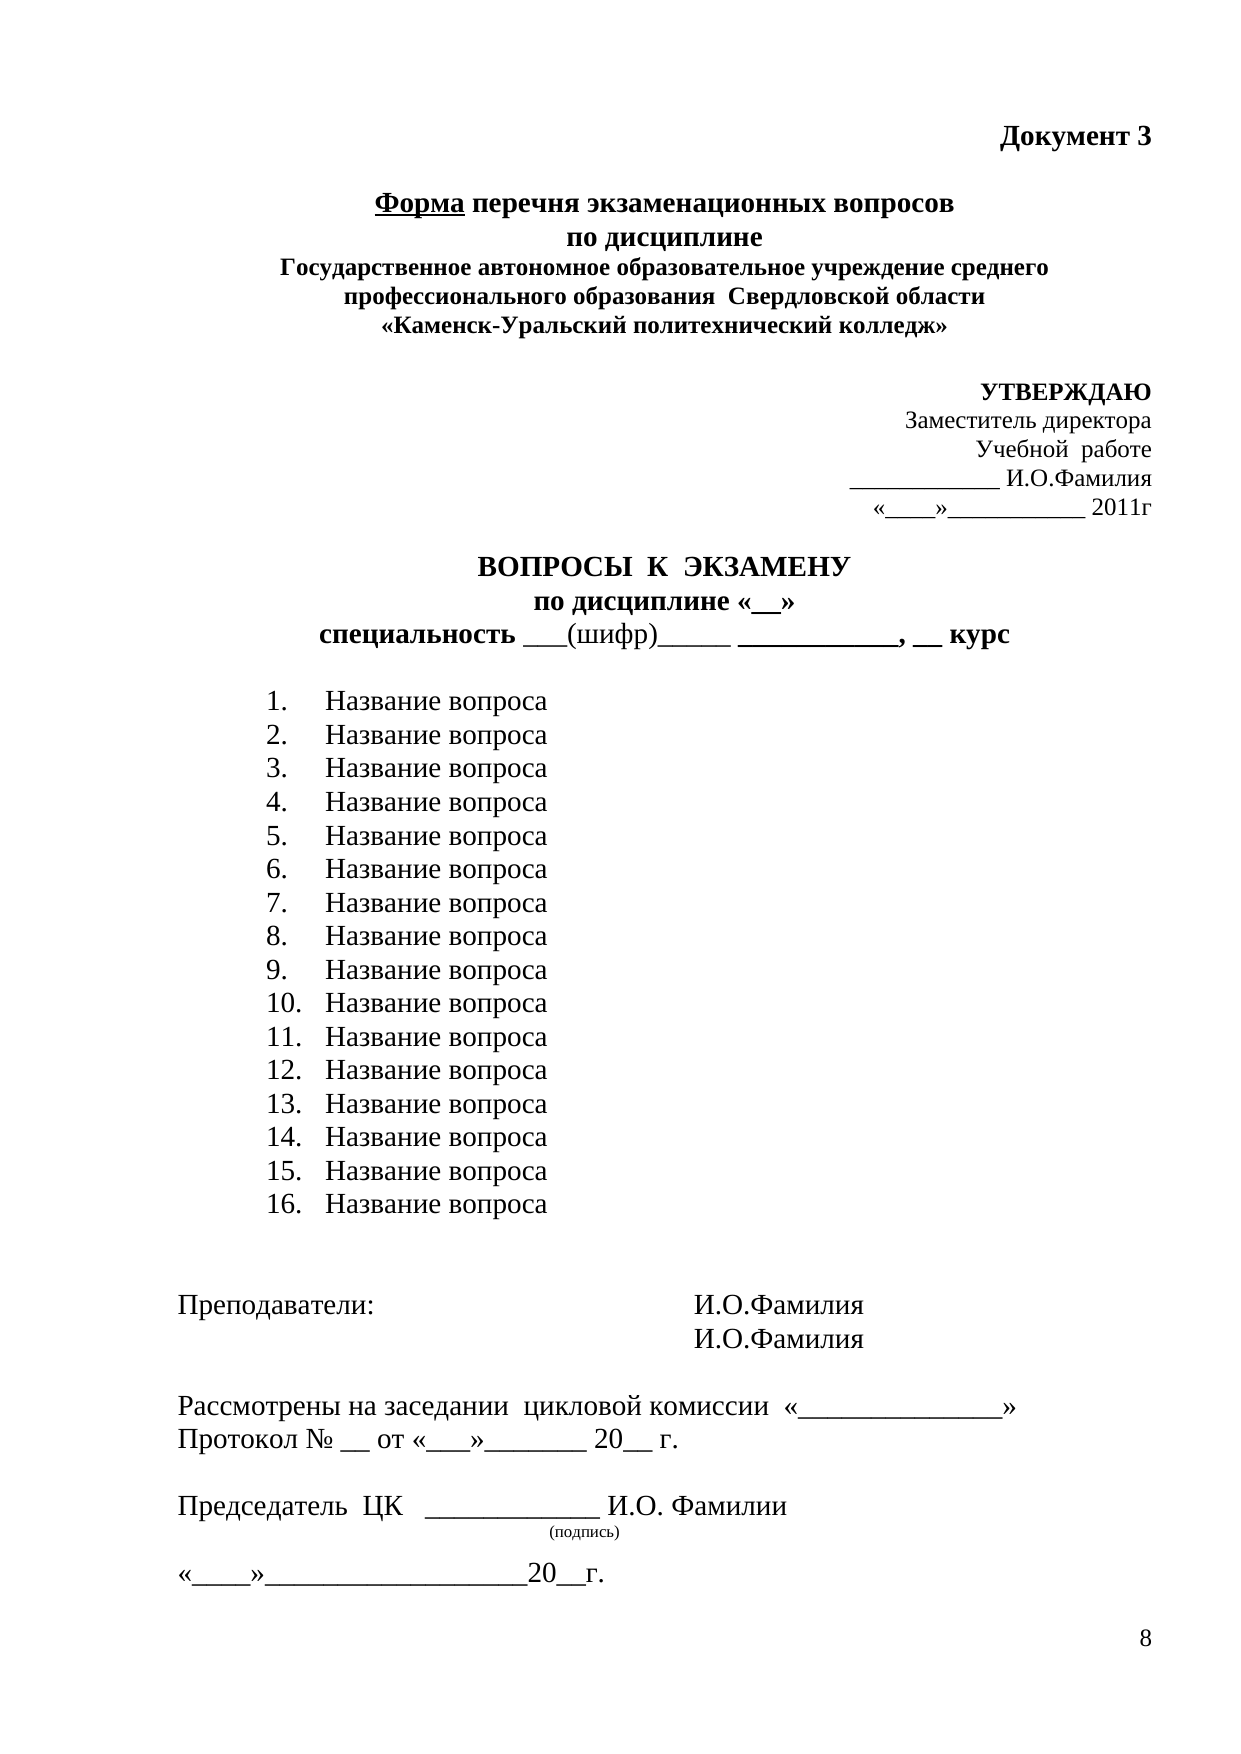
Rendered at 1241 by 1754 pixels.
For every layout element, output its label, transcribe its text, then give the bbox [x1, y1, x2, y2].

text «____»___________ 2011г [768, 492, 1152, 521]
text Председатель ЦК ____________ И.О. Фамилии [177, 1488, 1152, 1522]
text (подпись) [177, 1522, 1152, 1556]
text «Каменск-Уральский политехнический колледж» [177, 310, 1152, 338]
text Рассмотрены на заседании цикловой комиссии «______________» [177, 1388, 1152, 1421]
list Название вопроса [177, 784, 1152, 818]
list Название вопроса [177, 1086, 1152, 1119]
list Название вопроса [177, 717, 1152, 751]
text Государственное автономное образовательное учреждение среднего профессионального образования Свердловской области [177, 252, 1152, 310]
list Название вопроса [177, 1119, 1152, 1153]
list Название вопроса [177, 1019, 1152, 1052]
list Название вопроса [177, 1052, 1152, 1086]
list Название вопроса [177, 751, 1152, 784]
text УТВЕРЖДАЮ [768, 377, 1152, 406]
list Название вопроса [177, 952, 1152, 985]
list Название вопроса [177, 1187, 1152, 1220]
list Название вопроса [177, 1153, 1152, 1187]
list Название вопроса [177, 985, 1152, 1019]
text по дисциплине «__» [177, 583, 1152, 616]
text «____»__________________20__г. [177, 1556, 1152, 1589]
text Документ 3 [177, 118, 1152, 152]
text специальность ___(шифр)_____ ___________, __ курс [177, 616, 1152, 650]
text Заместитель директора [768, 406, 1152, 434]
list Название вопроса [177, 851, 1152, 885]
text Протокол № __ от «___»_______ 20__ г. [177, 1421, 1152, 1455]
text ВОПРОСЫ К ЭКЗАМЕНУ [177, 549, 1152, 583]
text Преподаватели: И.О.Фамилия [177, 1287, 1152, 1321]
list Название вопроса [177, 918, 1152, 952]
text по дисциплине [177, 219, 1152, 252]
list Название вопроса [177, 818, 1152, 851]
list Название вопроса [177, 683, 1152, 717]
text Форма перечня экзаменационных вопросов [177, 185, 1152, 219]
list Название вопроса [177, 885, 1152, 918]
text Учебной работе [768, 434, 1152, 463]
text ____________ И.О.Фамилия [768, 463, 1152, 492]
text И.О.Фамилия [177, 1321, 1152, 1354]
